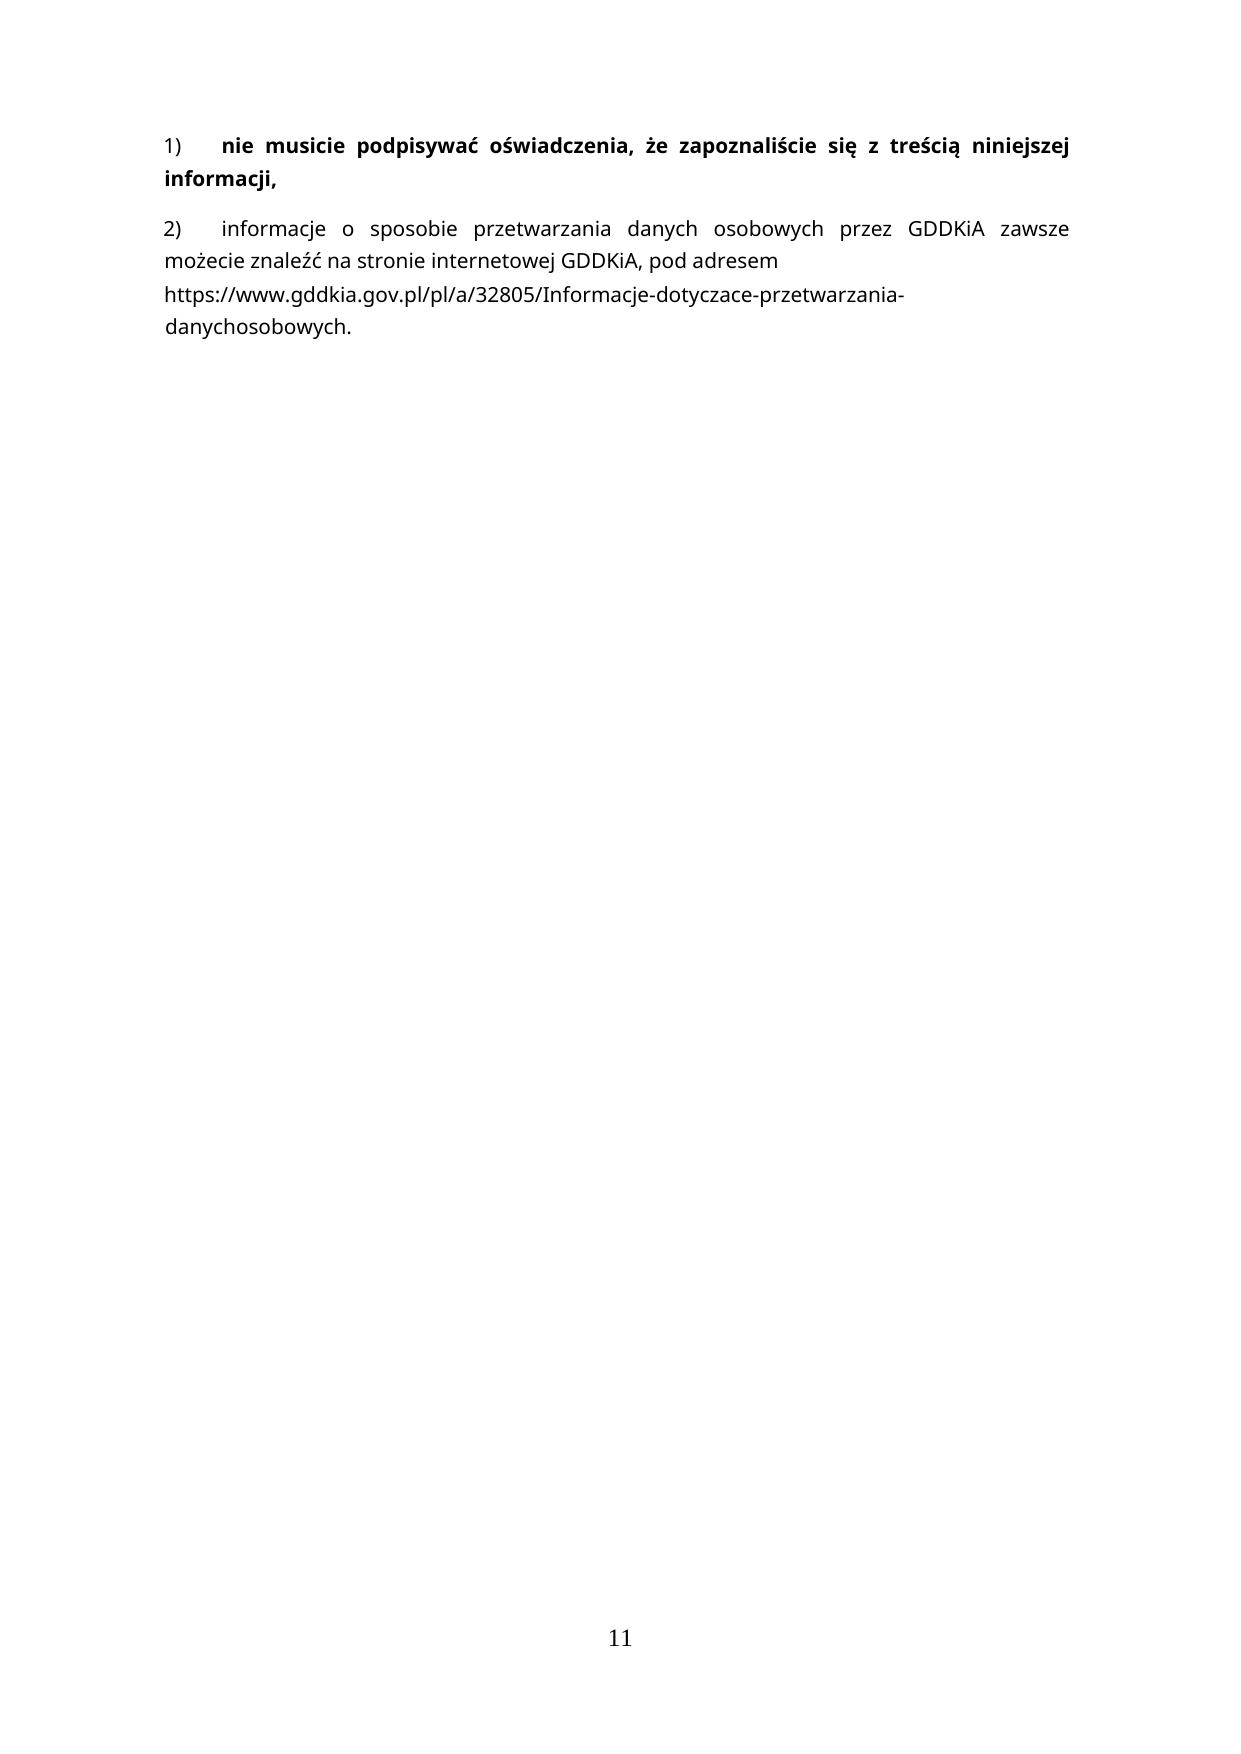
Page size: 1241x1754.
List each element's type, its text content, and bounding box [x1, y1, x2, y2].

list informacje o sposobie przetwarzania danych osobowych przez GDDKiA zawsze możecie znaleźć na stronie internetowej GDDKiA, pod adresem [163, 214, 1071, 275]
text https://www.gddkia.gov.pl/pl/a/32805/Informacje-dotyczace-przetwarzania-danychosobowych. [164, 280, 1071, 341]
list nie musicie podpisywać oświadczenia, że zapoznaliście się z treścią niniejszej informacji, [163, 131, 1071, 192]
